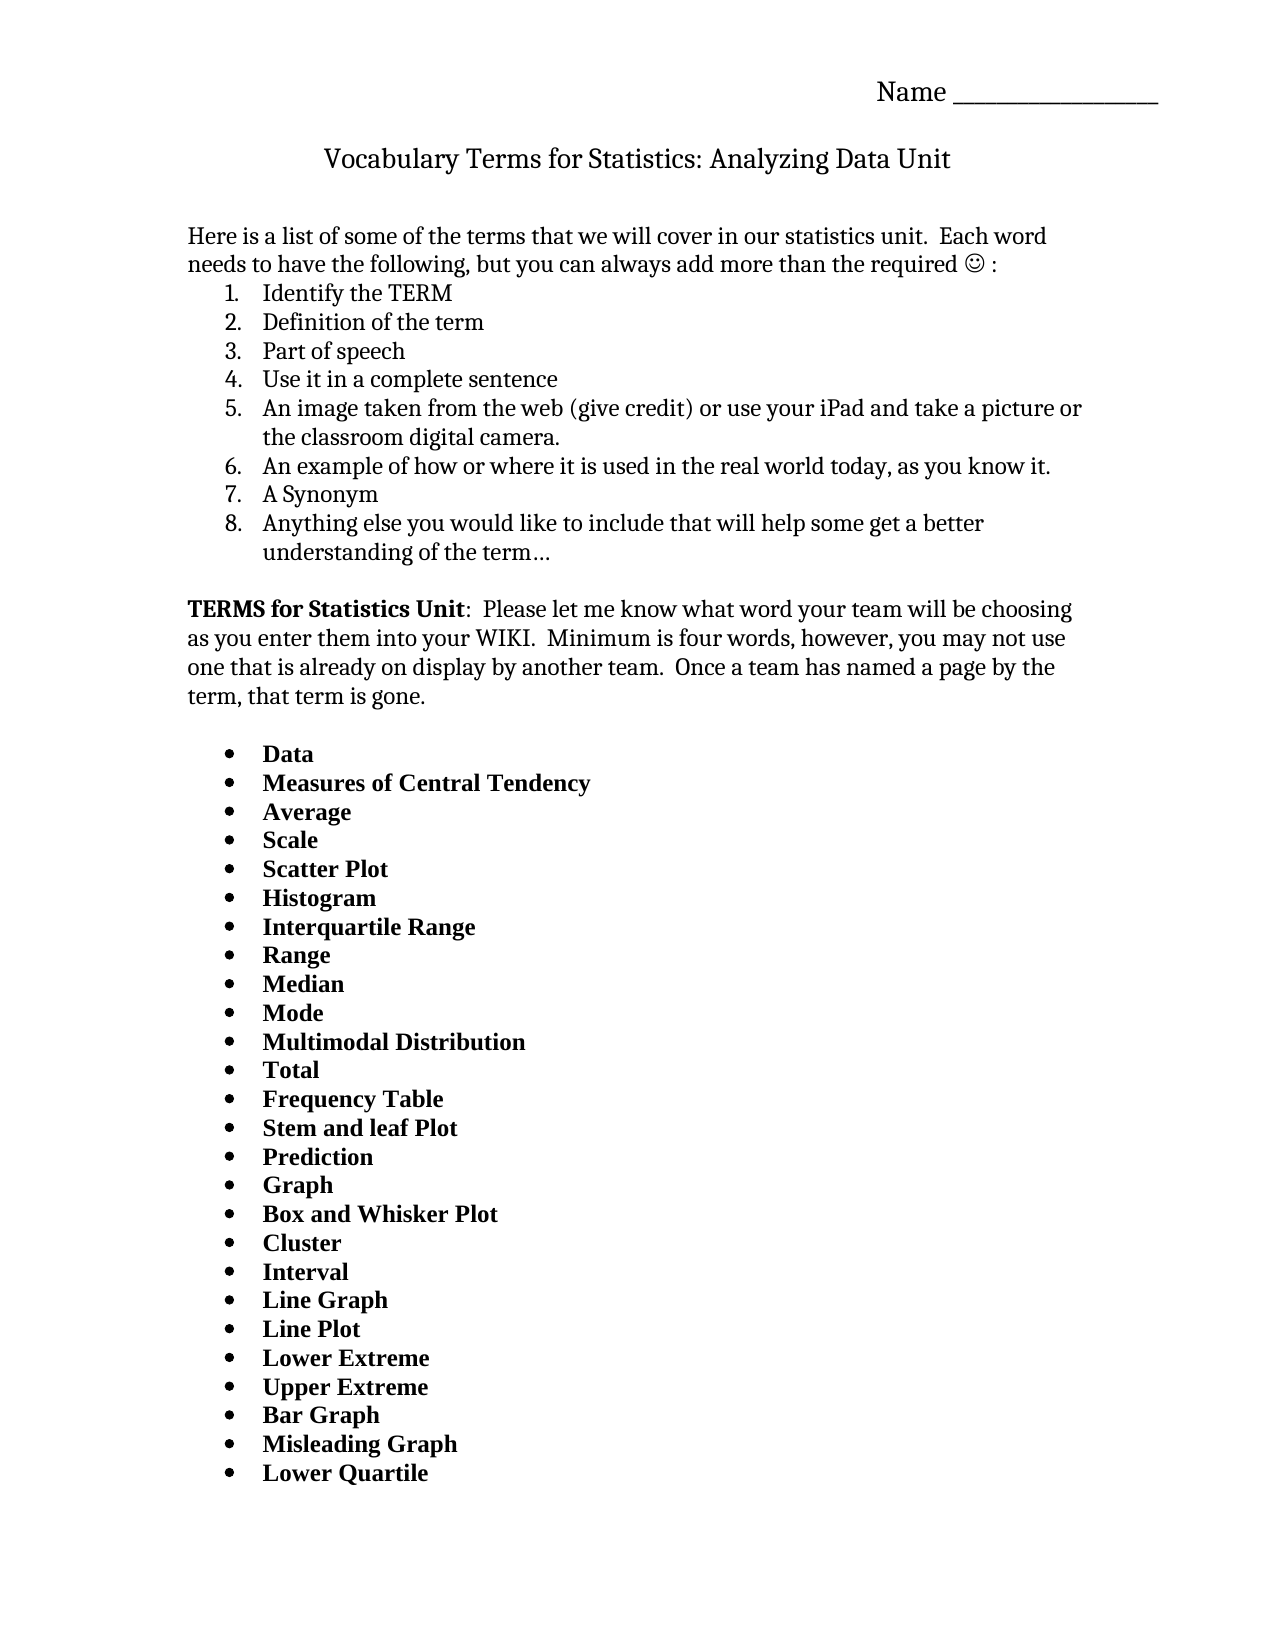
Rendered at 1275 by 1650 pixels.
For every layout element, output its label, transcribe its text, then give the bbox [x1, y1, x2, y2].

list Definition of the term [225, 308, 1087, 337]
list Lower Quartile [225, 1458, 1087, 1487]
list Upper Extreme [225, 1372, 1087, 1400]
list Misleading Graph [225, 1429, 1087, 1458]
list Total [225, 1055, 1087, 1084]
list An example of how or where it is used in the real world today, as you know it. [225, 452, 1087, 480]
list Bar Graph [225, 1400, 1087, 1429]
list Average [225, 797, 1087, 825]
list Stem and leaf Plot [225, 1113, 1087, 1142]
list Box and Whisker Plot [225, 1199, 1087, 1228]
list Frequency Table [225, 1084, 1087, 1113]
list Identify the TERM [225, 279, 1087, 308]
list Data [225, 739, 1087, 768]
list Scatter Plot [225, 854, 1087, 883]
list Multimodal Distribution [225, 1027, 1087, 1055]
list Graph [225, 1170, 1087, 1199]
text TERMS for Statistics Unit: Please let me know what word your team will be choosing as you enter them into your WIKI. Minimum is four words, however, you may not use one that is already on display by another team. Once a team has named a page by the term, that term is gone. [187, 595, 1087, 710]
list Interval [225, 1257, 1087, 1285]
list Range [225, 940, 1087, 969]
list Prediction [225, 1142, 1087, 1170]
list Lower Extreme [225, 1343, 1087, 1372]
list Histogram [225, 883, 1087, 912]
list A Synonym [225, 480, 1087, 509]
list Interquartile Range [225, 912, 1087, 940]
text Here is a list of some of the terms that we will cover in our statistics unit. Each word needs to have the following, but you can always add more than the required : [187, 222, 1087, 279]
list Scale [225, 825, 1087, 854]
list Part of speech [225, 337, 1087, 365]
list Line Plot [225, 1314, 1087, 1343]
list Anything else you would like to include that will help some get a better understanding of the term… [225, 509, 1087, 567]
list Use it in a complete sentence [225, 365, 1087, 394]
list Line Graph [225, 1285, 1087, 1314]
list Median [225, 969, 1087, 998]
list An image taken from the web (give credit) or use your iPad and take a picture or the classroom digital camera. [225, 394, 1087, 452]
list Mode [225, 998, 1087, 1027]
list Measures of Central Tendency [225, 768, 1087, 797]
list Cluster [225, 1228, 1087, 1257]
